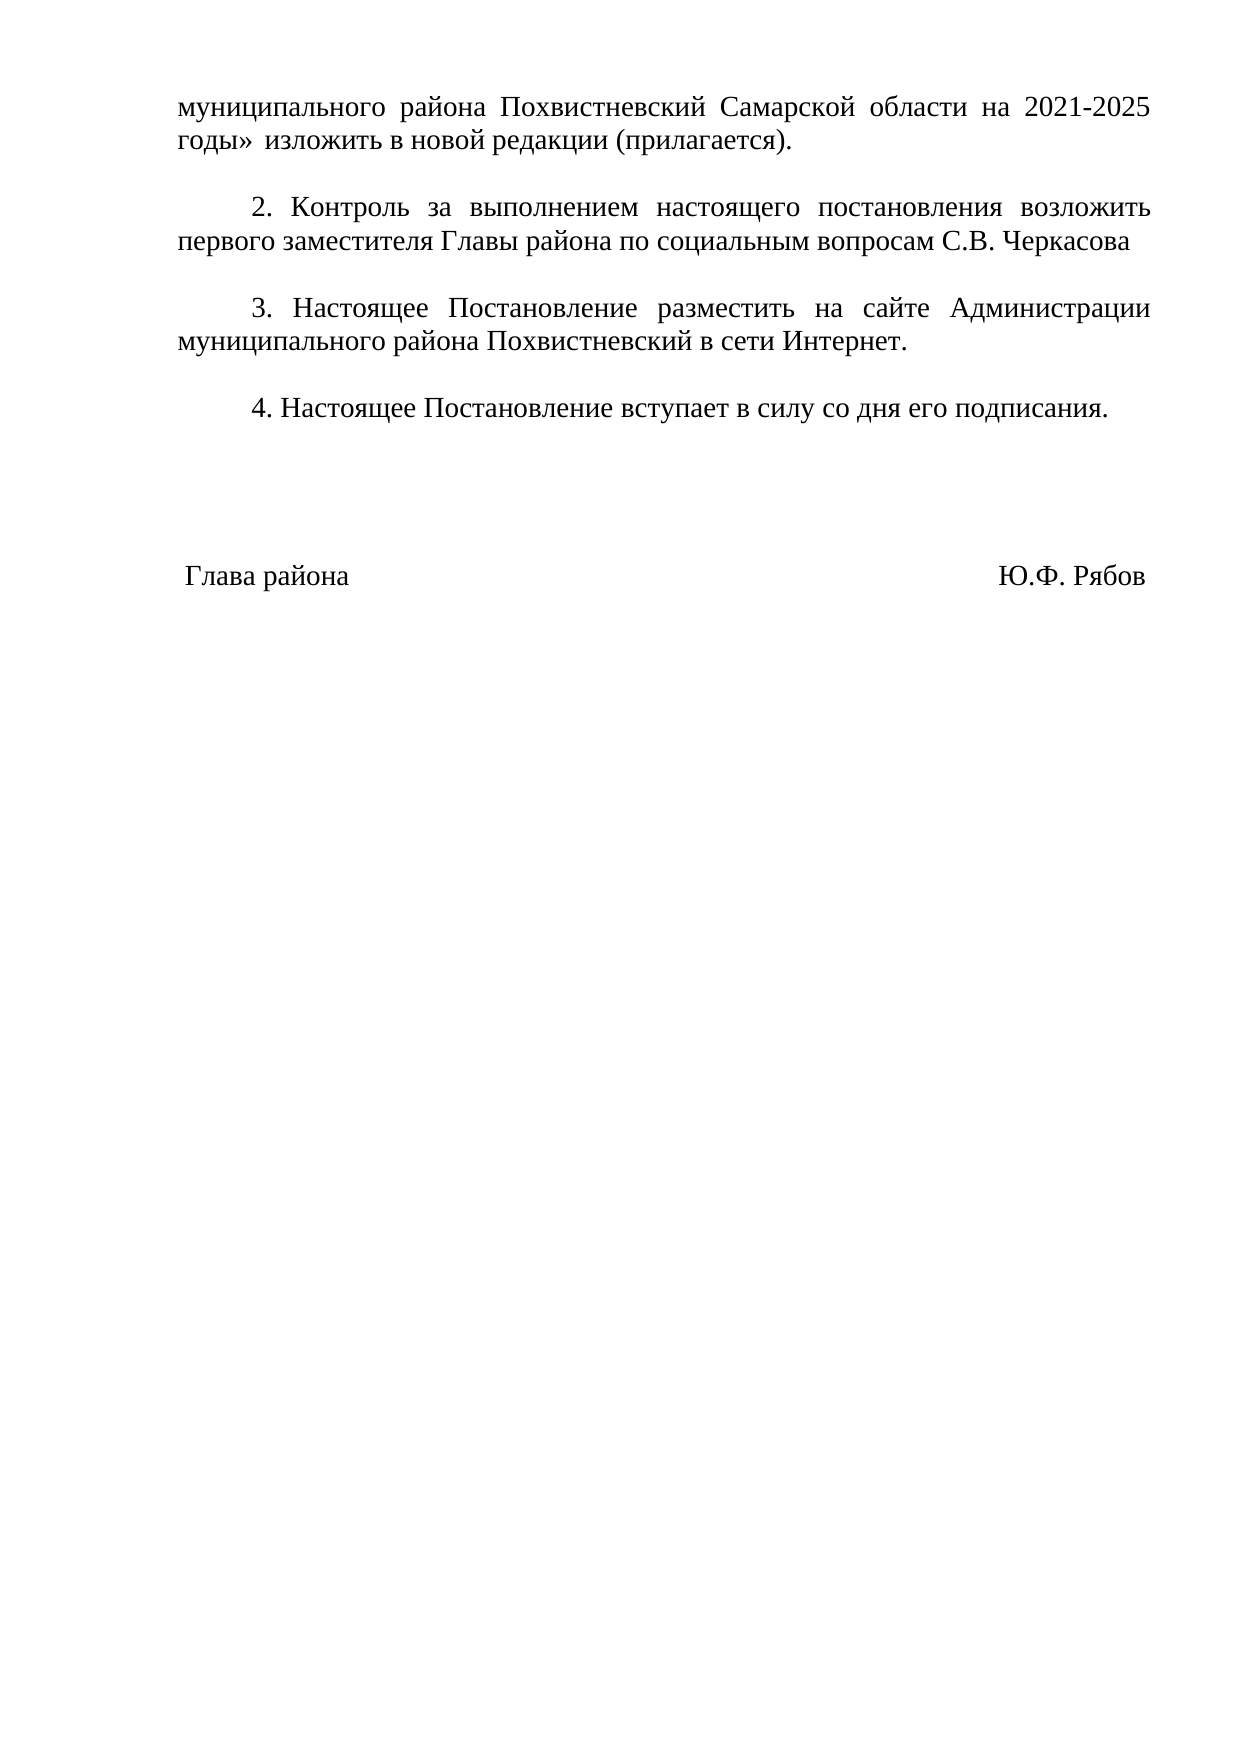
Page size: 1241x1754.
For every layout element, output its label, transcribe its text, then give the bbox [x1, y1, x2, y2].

text 3. Настоящее Постановление разместить на сайте Администрации муниципального района Похвистневский в сети Интернет. [177, 290, 1152, 357]
text 4. Настоящее Постановление вступает в силу со дня его подписания. [177, 391, 1152, 424]
text Глава района Ю.Ф. Рябов [177, 558, 1152, 592]
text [177, 89, 1152, 156]
text 2. Контроль за выполнением настоящего постановления возложить первого заместителя Главы района по социальным вопросам С.В. Черкасова [177, 189, 1152, 256]
